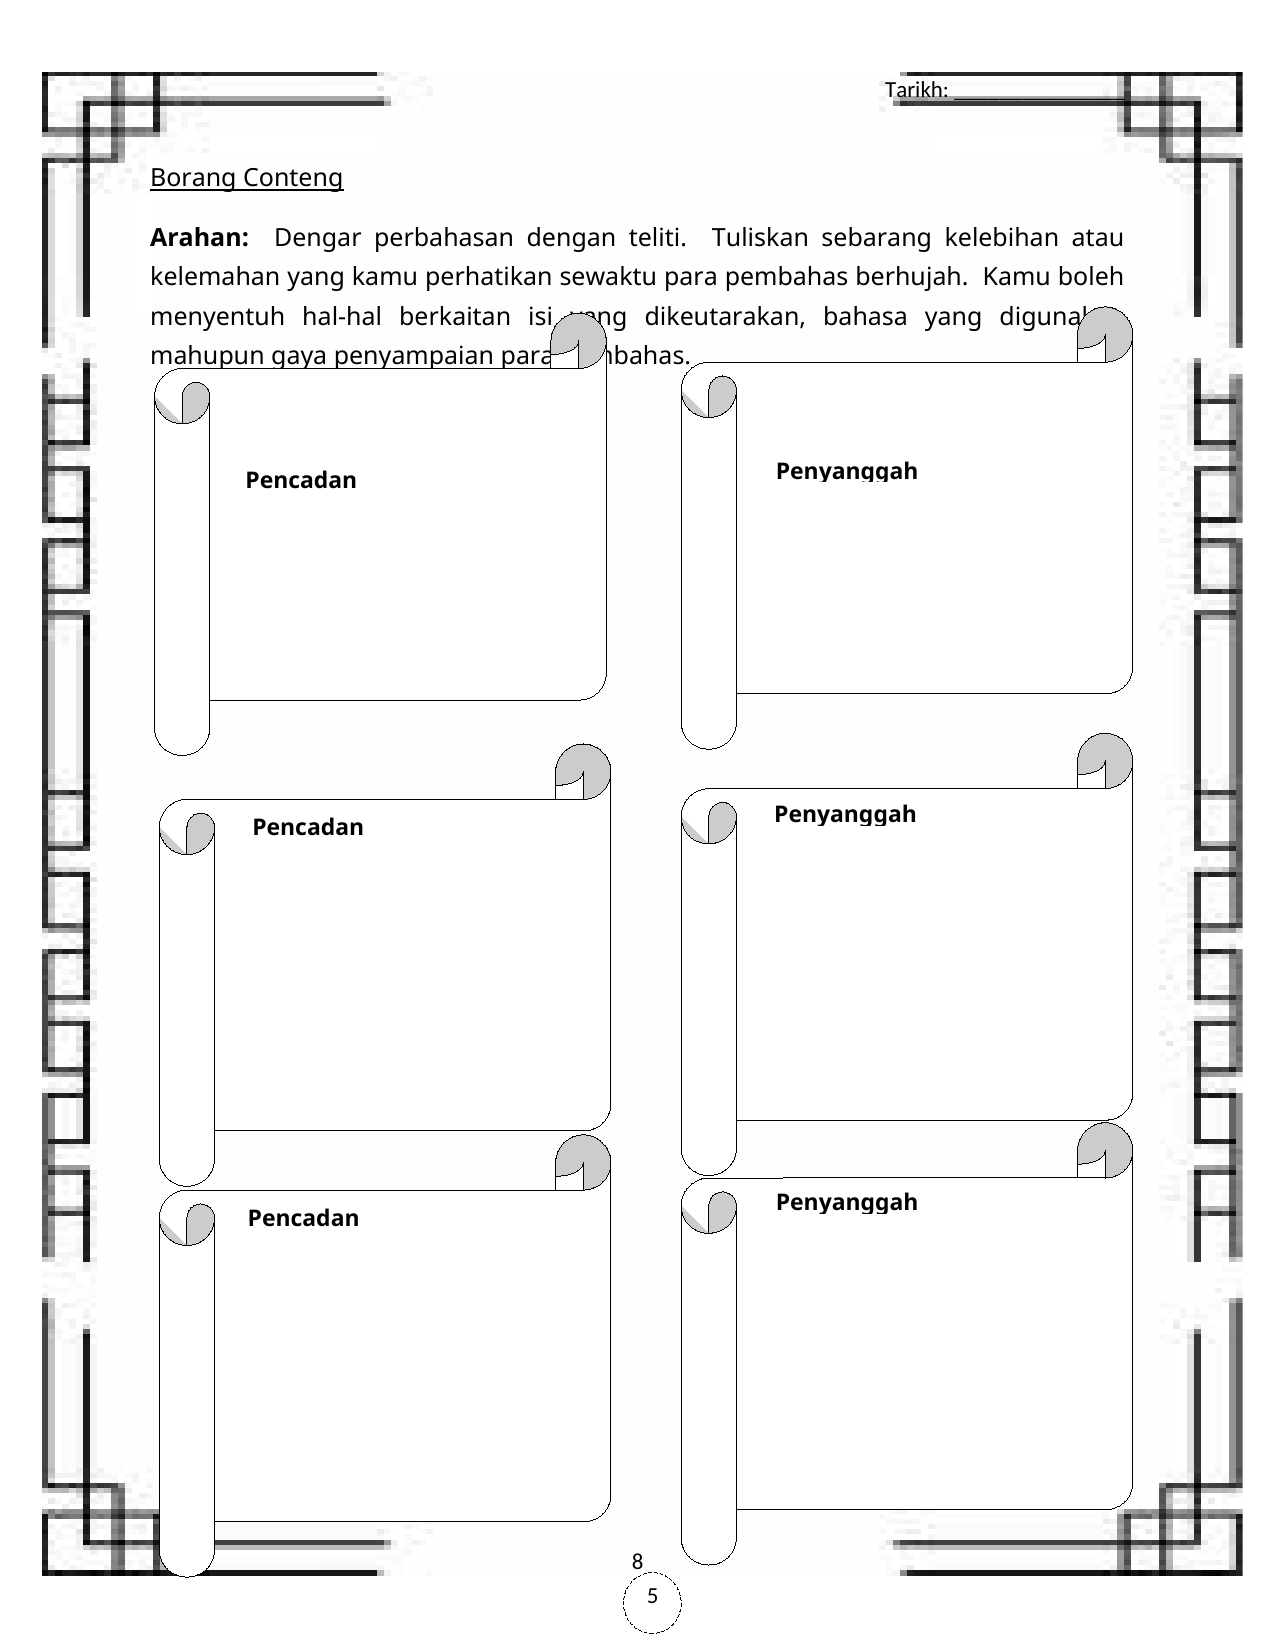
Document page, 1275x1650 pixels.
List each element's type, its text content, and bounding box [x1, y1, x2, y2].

text Arahan: Dengar perbahasan dengan teliti. Tuliskan sebarang kelebihan atau kelemahan yang kamu perhatikan sewaktu para pembahas berhujah. Kamu boleh menyentuh hal-hal berkaitan isi yang dikeutarakan, bahasa yang digunakan mahupun gaya penyampaian para pembahas. [150, 220, 1125, 371]
picture [42, 72, 1243, 1576]
text Borang Conteng [150, 160, 1125, 194]
